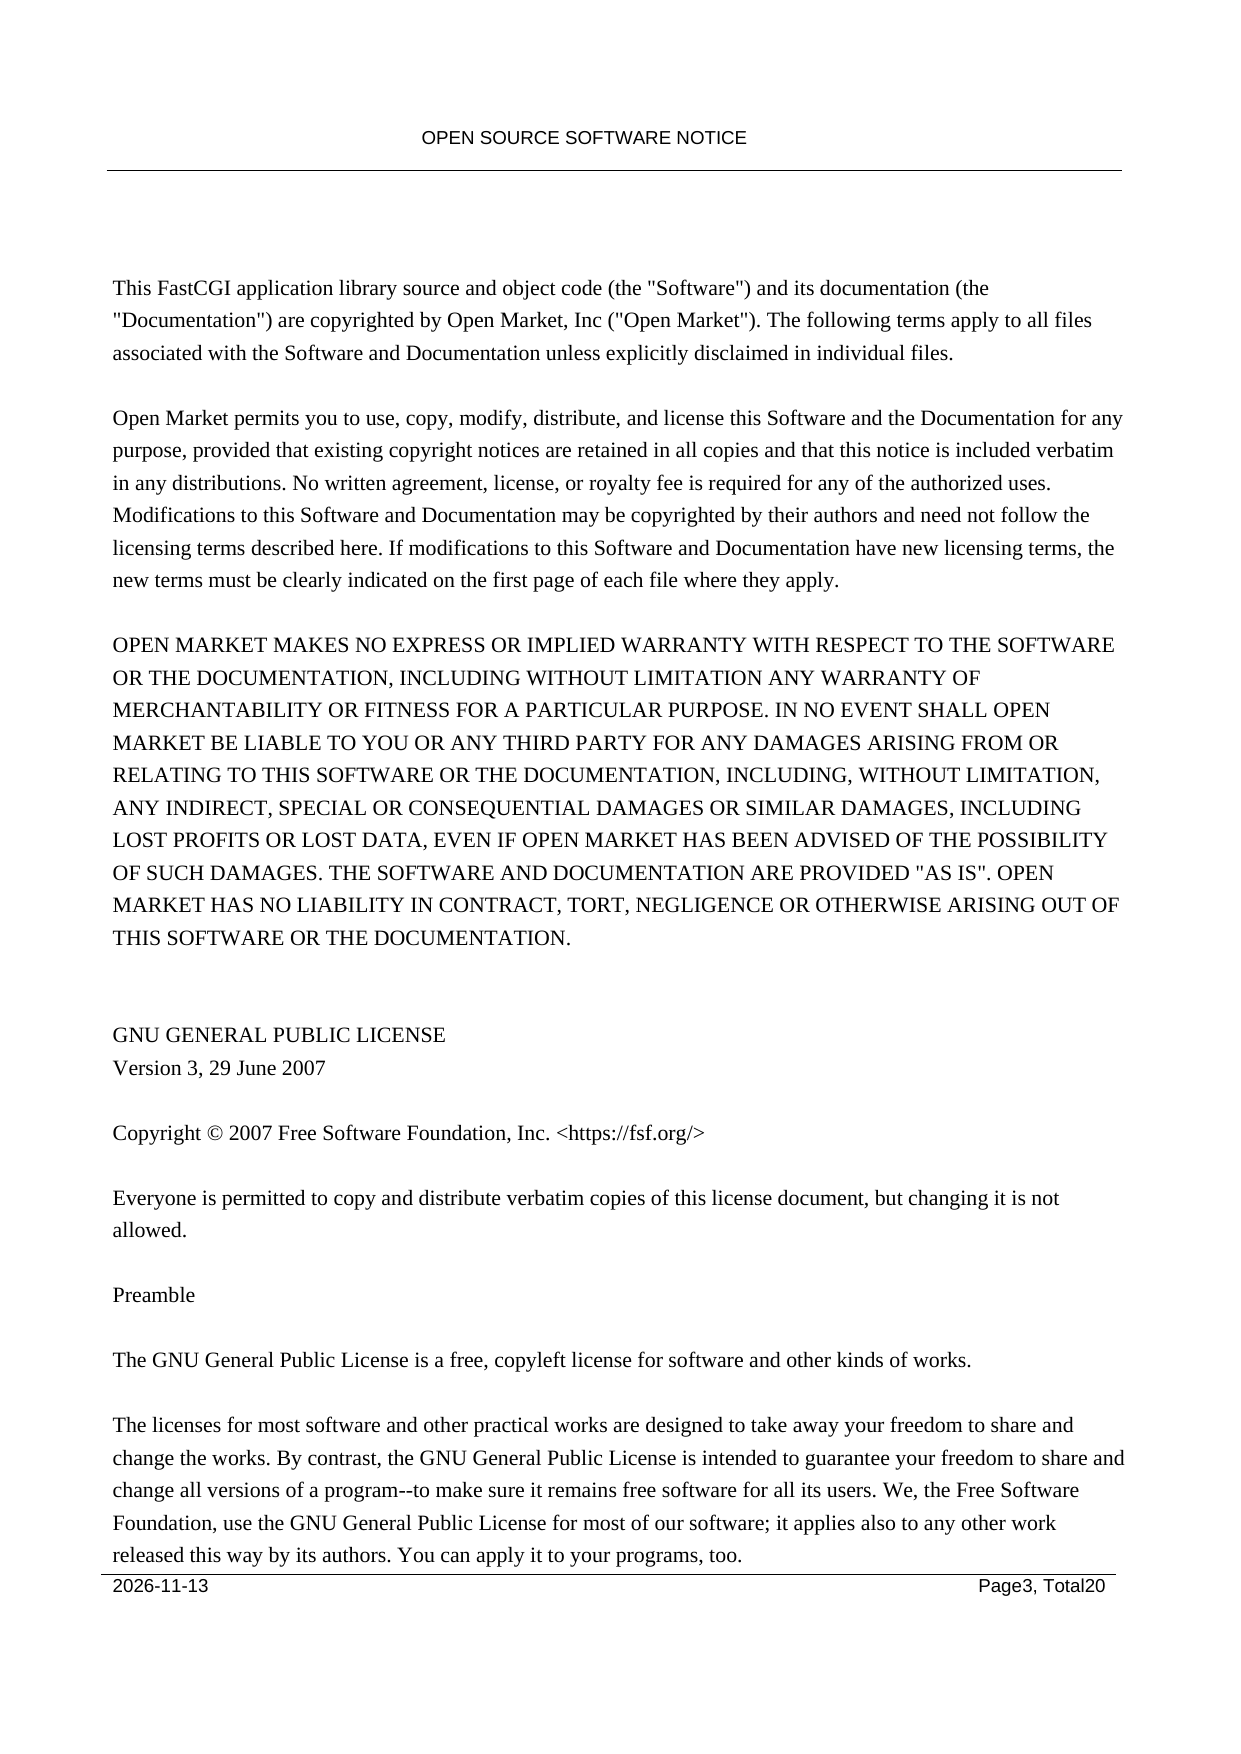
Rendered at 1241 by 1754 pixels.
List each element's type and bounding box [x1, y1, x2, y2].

text [112, 206, 1128, 1571]
